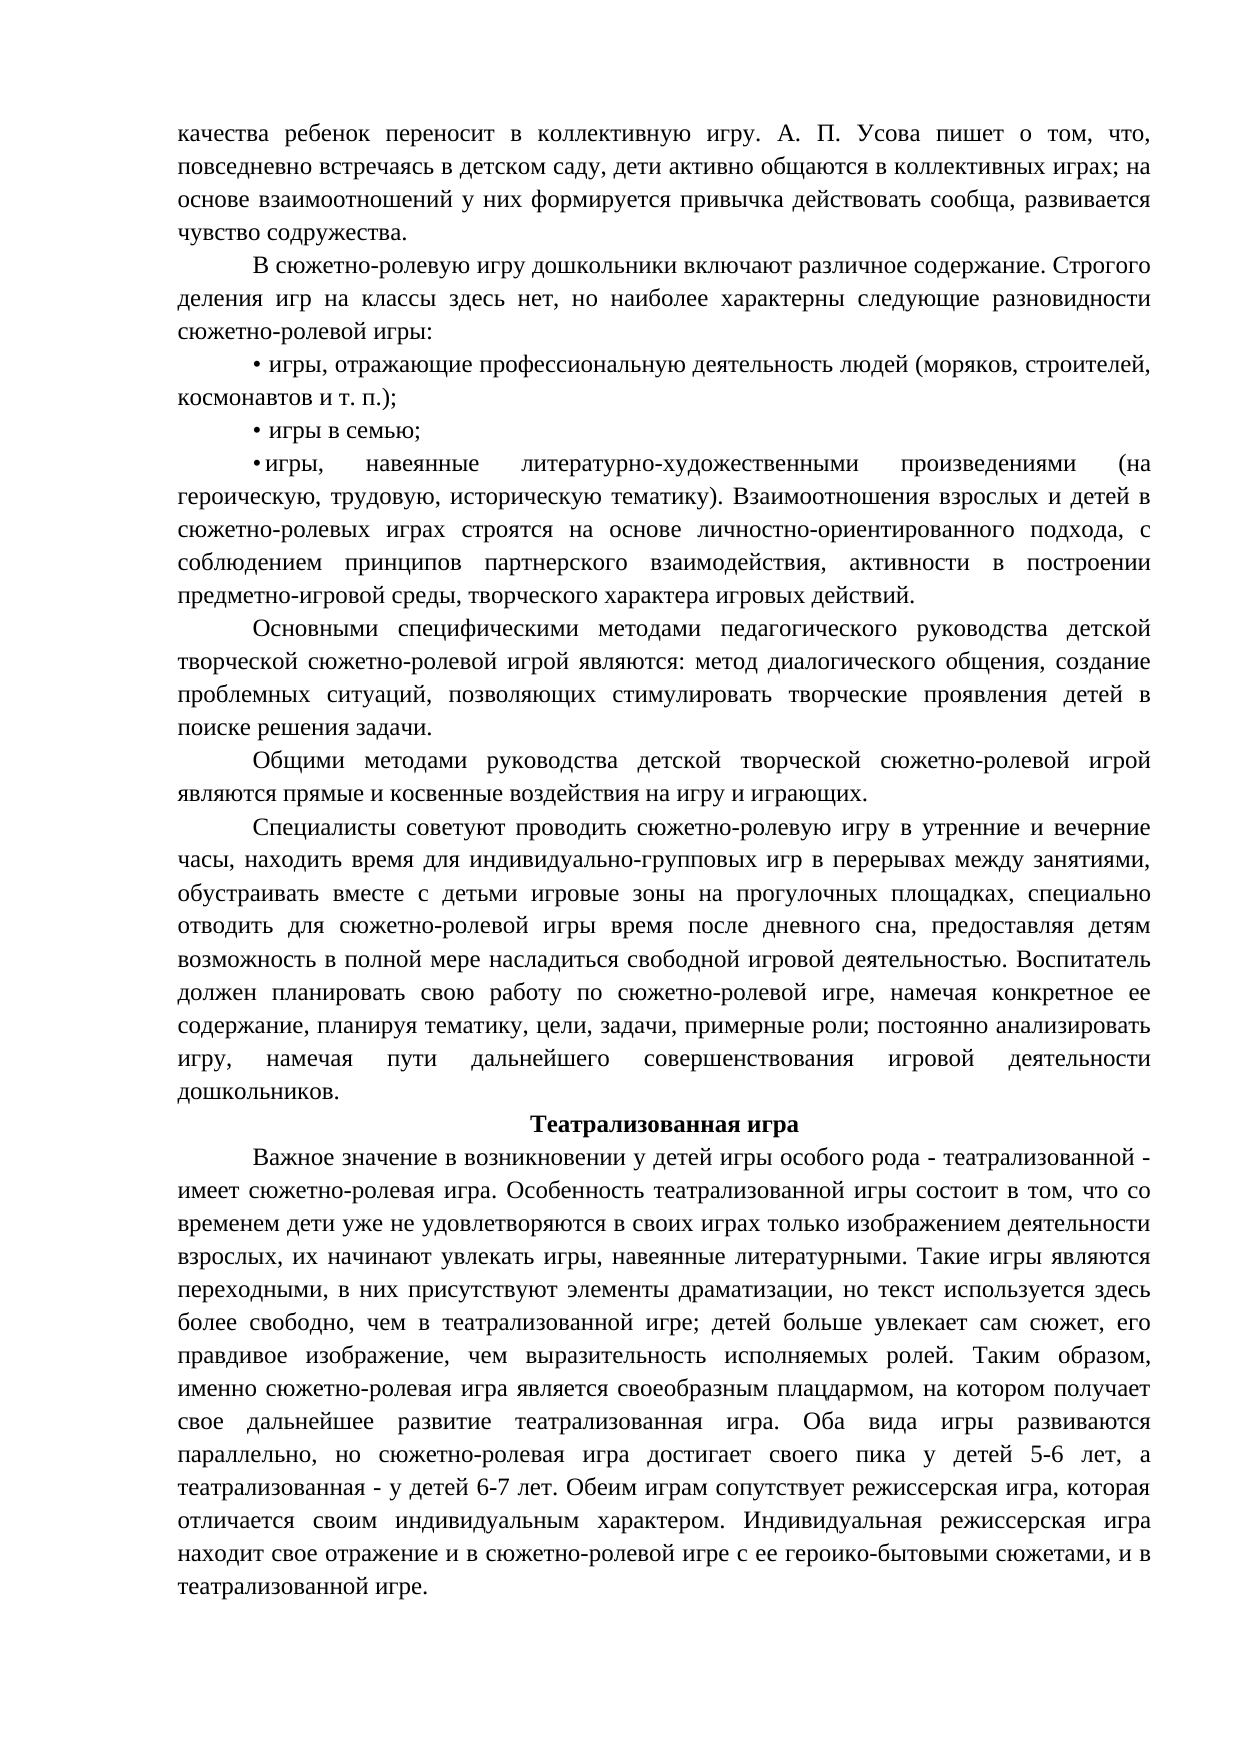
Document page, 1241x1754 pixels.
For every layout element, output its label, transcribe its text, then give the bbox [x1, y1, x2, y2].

text Основными специфическими методами педагогического руководства детской творческой сюжетно-ролевой игрой являются: метод диалогического общения, создание проблемных ситуаций, позволяющих стимулировать творческие проявления детей в поиске решения задачи. [177, 613, 1152, 741]
text В сюжетно-ролевую игру дошкольники включают различное содержание. Строгого деления игр на классы здесь нет, но наиболее характерны следующие разновидности сюжетно-ролевой игры: [177, 250, 1152, 345]
list игры, отражающие профессиональную деятельность людей (моряков, строителей, космонавтов и т. п.); [177, 349, 1152, 411]
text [177, 118, 1152, 246]
text Театрализованная игра [177, 1109, 1152, 1137]
list игры в семью; [177, 415, 1152, 444]
text Специалисты советуют проводить сюжетно-ролевую игру в утренние и вечерние часы, находить время для индивидуально-групповых игр в перерывах между занятиями, обустраивать вместе с детьми игровые зоны на прогулочных площадках, специально отводить для сюжетно-ролевой игры время после дневного сна, предоставляя детям возможность в полной мере насладиться свободной игровой деятельностью. Воспитатель должен планировать свою работу по сюжетно-ролевой игре, намечая конкретное ее содержание, планируя тематику, цели, задачи, примерные роли; постоянно анализировать игру, намечая пути дальнейшего совершенствования игровой деятельности дошкольников. [177, 812, 1152, 1104]
text Важное значение в возникновении у детей игры особого рода - театрализованной - имеет сюжетно-ролевая игра. Особенность театрализованной игры состоит в том, что со временем дети уже не удовлетворяются в своих играх только изображением деятельности взрослых, их начинают увлекать игры, навеянные литературными. Такие игры являются переходными, в них присутствуют элементы драматизации, но текст используется здесь более свободно, чем в театрализованной игре; детей больше увлекает сам сюжет, его правдивое изображение, чем выразительность исполняемых ролей. Таким образом, именно сюжетно-ролевая игра является своеобразным плацдармом, на котором получает свое дальнейшее развитие театрализованная игра. Оба вида игры развиваются параллельно, но сюжетно-ролевая игра достигает своего пика у детей 5-6 лет, а театрализованная - у детей 6-7 лет. Обеим играм сопутствует режиссерская игра, которая отличается своим индивидуальным характером. Индивидуальная режиссерская игра находит свое отражение и в сюжетно-ролевой игре с ее героико-бытовыми сюжетами, и в театрализованной игре. [177, 1142, 1152, 1600]
text Общими методами руководства детской творческой сюжетно-ролевой игрой являются прямые и косвенные воздействия на игру и играющих. [177, 746, 1152, 807]
text • игры, навеянные литературно-художественными произведениями (на героическую, трудовую, историческую тематику). Взаимоотношения взрослых и детей в сюжетно-ролевых играх строятся на основе личностно-ориентированного подхода, с соблюдением принципов партнерского взаимодействия, активности в построении предметно-игровой среды, творческого характера игровых действий. [177, 448, 1152, 609]
